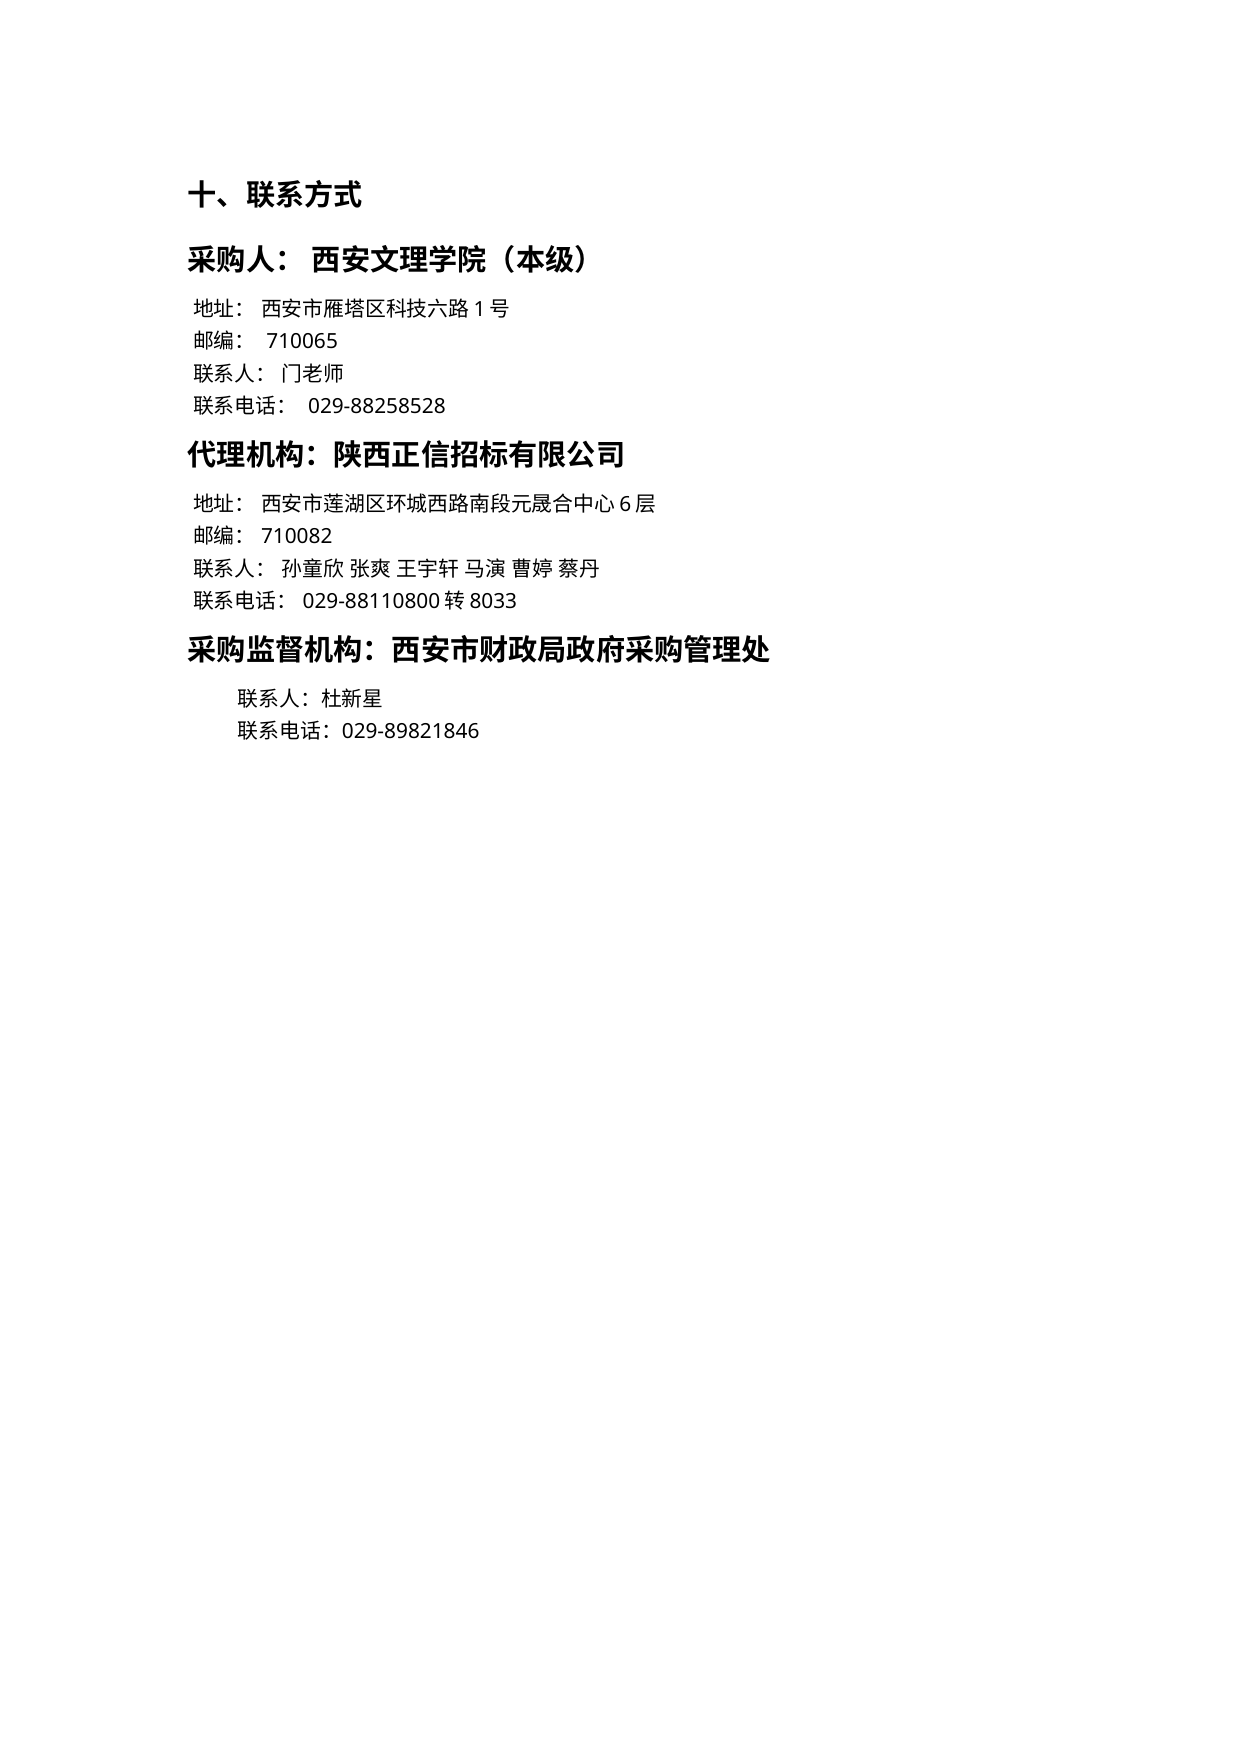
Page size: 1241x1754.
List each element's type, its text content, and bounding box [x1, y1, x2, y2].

text 联系电话： 029-88258528 [187, 389, 1053, 422]
text 联系人： 孙童欣 张爽 王宇轩 马演 曹婷 蔡丹 [187, 552, 1053, 584]
text 代理机构：陕西正信招标有限公司 [187, 422, 1053, 487]
text 十、联系方式 [187, 162, 1053, 227]
text 联系人：杜新星 [187, 682, 1053, 714]
text 地址： 西安市莲湖区环城西路南段元晟合中心6层 [187, 487, 1053, 519]
text 联系人： 门老师 [187, 357, 1053, 389]
text 联系电话： 029-88110800转8033 [187, 584, 1053, 617]
text 邮编： 710065 [187, 324, 1053, 357]
text 邮编： 710082 [187, 519, 1053, 552]
text 地址： 西安市雁塔区科技六路1号 [187, 292, 1053, 324]
text 采购人： 西安文理学院（本级） [187, 227, 1053, 292]
text 采购监督机构：西安市财政局政府采购管理处 [187, 617, 1053, 682]
text 联系电话：029-89821846 [187, 714, 1053, 747]
